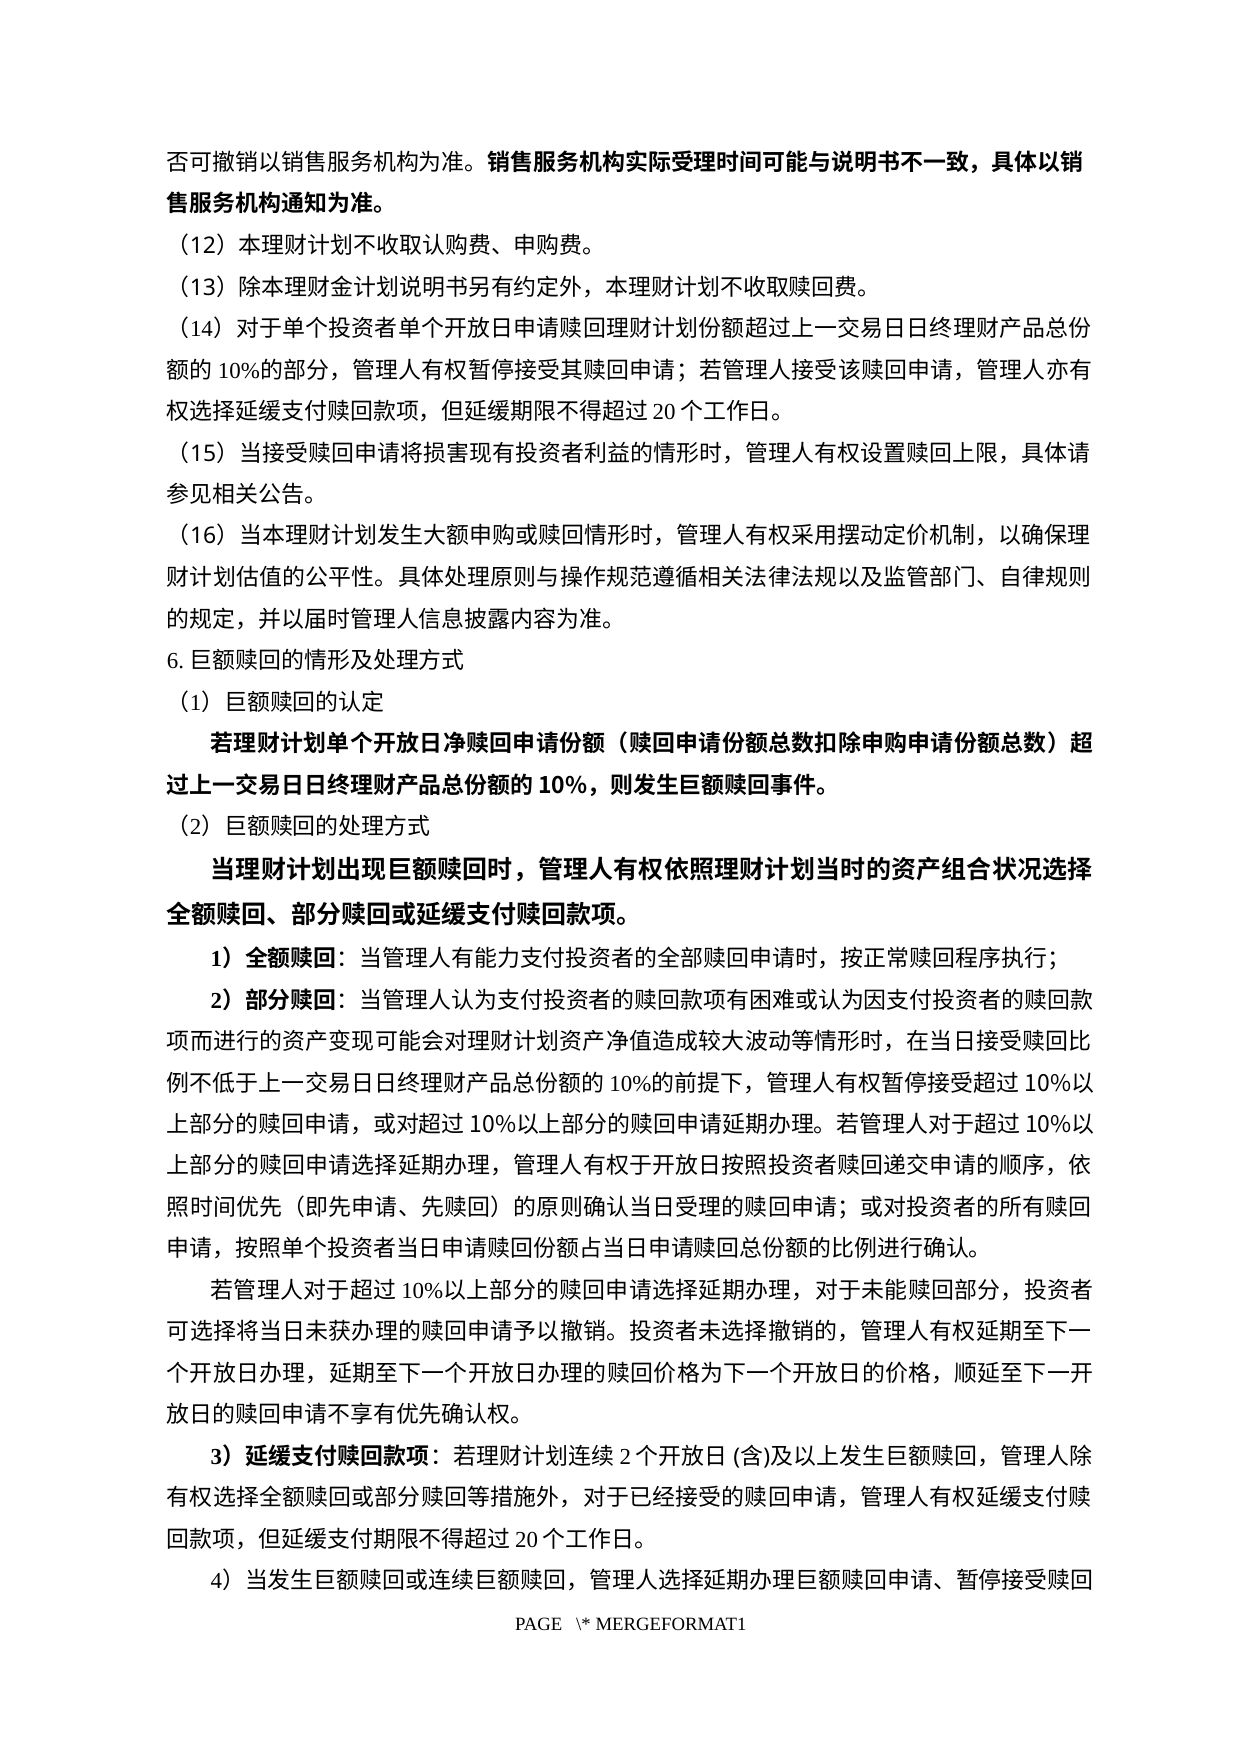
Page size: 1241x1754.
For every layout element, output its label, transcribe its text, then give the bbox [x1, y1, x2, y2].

text （15）当接受赎回申请将损害现有投资者利益的情形时，管理人有权设置赎回上限，具体请参见相关公告。 [167, 434, 1094, 509]
text （1）巨额赎回的认定 [167, 683, 1094, 717]
text 若管理人对于超过10%以上部分的赎回申请选择延期办理，对于未能赎回部分，投资者可选择将当日未获办理的赎回申请予以撤销。投资者未选择撤销的，管理人有权延期至下一个开放日办理，延期至下一个开放日办理的赎回价格为下一个开放日的价格，顺延至下一开放日的赎回申请不享有优先确认权。 [167, 1272, 1094, 1429]
text （14）对于单个投资者单个开放日申请赎回理财计划份额超过上一交易日日终理财产品总份额的10%的部分，管理人有权暂停接受其赎回申请；若管理人接受该赎回申请，管理人亦有权选择延缓支付赎回款项，但延缓期限不得超过20个工作日。 [167, 310, 1094, 426]
text 3）延缓支付赎回款项：若理财计划连续2个开放日 (含)及以上发生巨额赎回，管理人除有权选择全额赎回或部分赎回等措施外，对于已经接受的赎回申请，管理人有权延缓支付赎回款项，但延缓支付期限不得超过20个工作日。 [167, 1437, 1094, 1554]
text （13）除本理财金计划说明书另有约定外，本理财计划不收取赎回费。 [167, 268, 1094, 302]
text （12）本理财计划不收取认购费、申购费。 [167, 227, 1094, 260]
text 2）部分赎回：当管理人认为支付投资者的赎回款项有困难或认为因支付投资者的赎回款项而进行的资产变现可能会对理财计划资产净值造成较大波动等情形时，在当日接受赎回比例不低于上一交易日日终理财产品总份额的10%的前提下，管理人有权暂停接受超过10%以上部分的赎回申请，或对超过10%以上部分的赎回申请延期办理。若管理人对于超过10%以上部分的赎回申请选择延期办理，管理人有权于开放日按照投资者赎回递交申请的顺序，依照时间优先（即先申请、先赎回）的原则确认当日受理的赎回申请；或对投资者的所有赎回申请，按照单个投资者当日申请赎回份额占当日申请赎回总份额的比例进行确认。 [167, 981, 1094, 1263]
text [167, 1562, 1094, 1595]
text （2）巨额赎回的处理方式 [167, 808, 1094, 841]
text 1）全额赎回：当管理人有能力支付投资者的全部赎回申请时，按正常赎回程序执行； [167, 940, 1094, 973]
text 若理财计划单个开放日净赎回申请份额（赎回申请份额总数扣除申购申请份额总数）超过上一交易日日终理财产品总份额的10%，则发生巨额赎回事件。 [167, 725, 1094, 800]
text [167, 144, 1094, 218]
text （16）当本理财计划发生大额申购或赎回情形时，管理人有权采用摆动定价机制，以确保理财计划估值的公平性。具体处理原则与操作规范遵循相关法律法规以及监管部门、自律规则的规定，并以届时管理人信息披露内容为准。 [167, 517, 1094, 634]
text 当理财计划出现巨额赎回时，管理人有权依照理财计划当时的资产组合状况选择全额赎回、部分赎回或延缓支付赎回款项。 [167, 849, 1094, 931]
text 6. 巨额赎回的情形及处理方式 [167, 642, 1094, 675]
